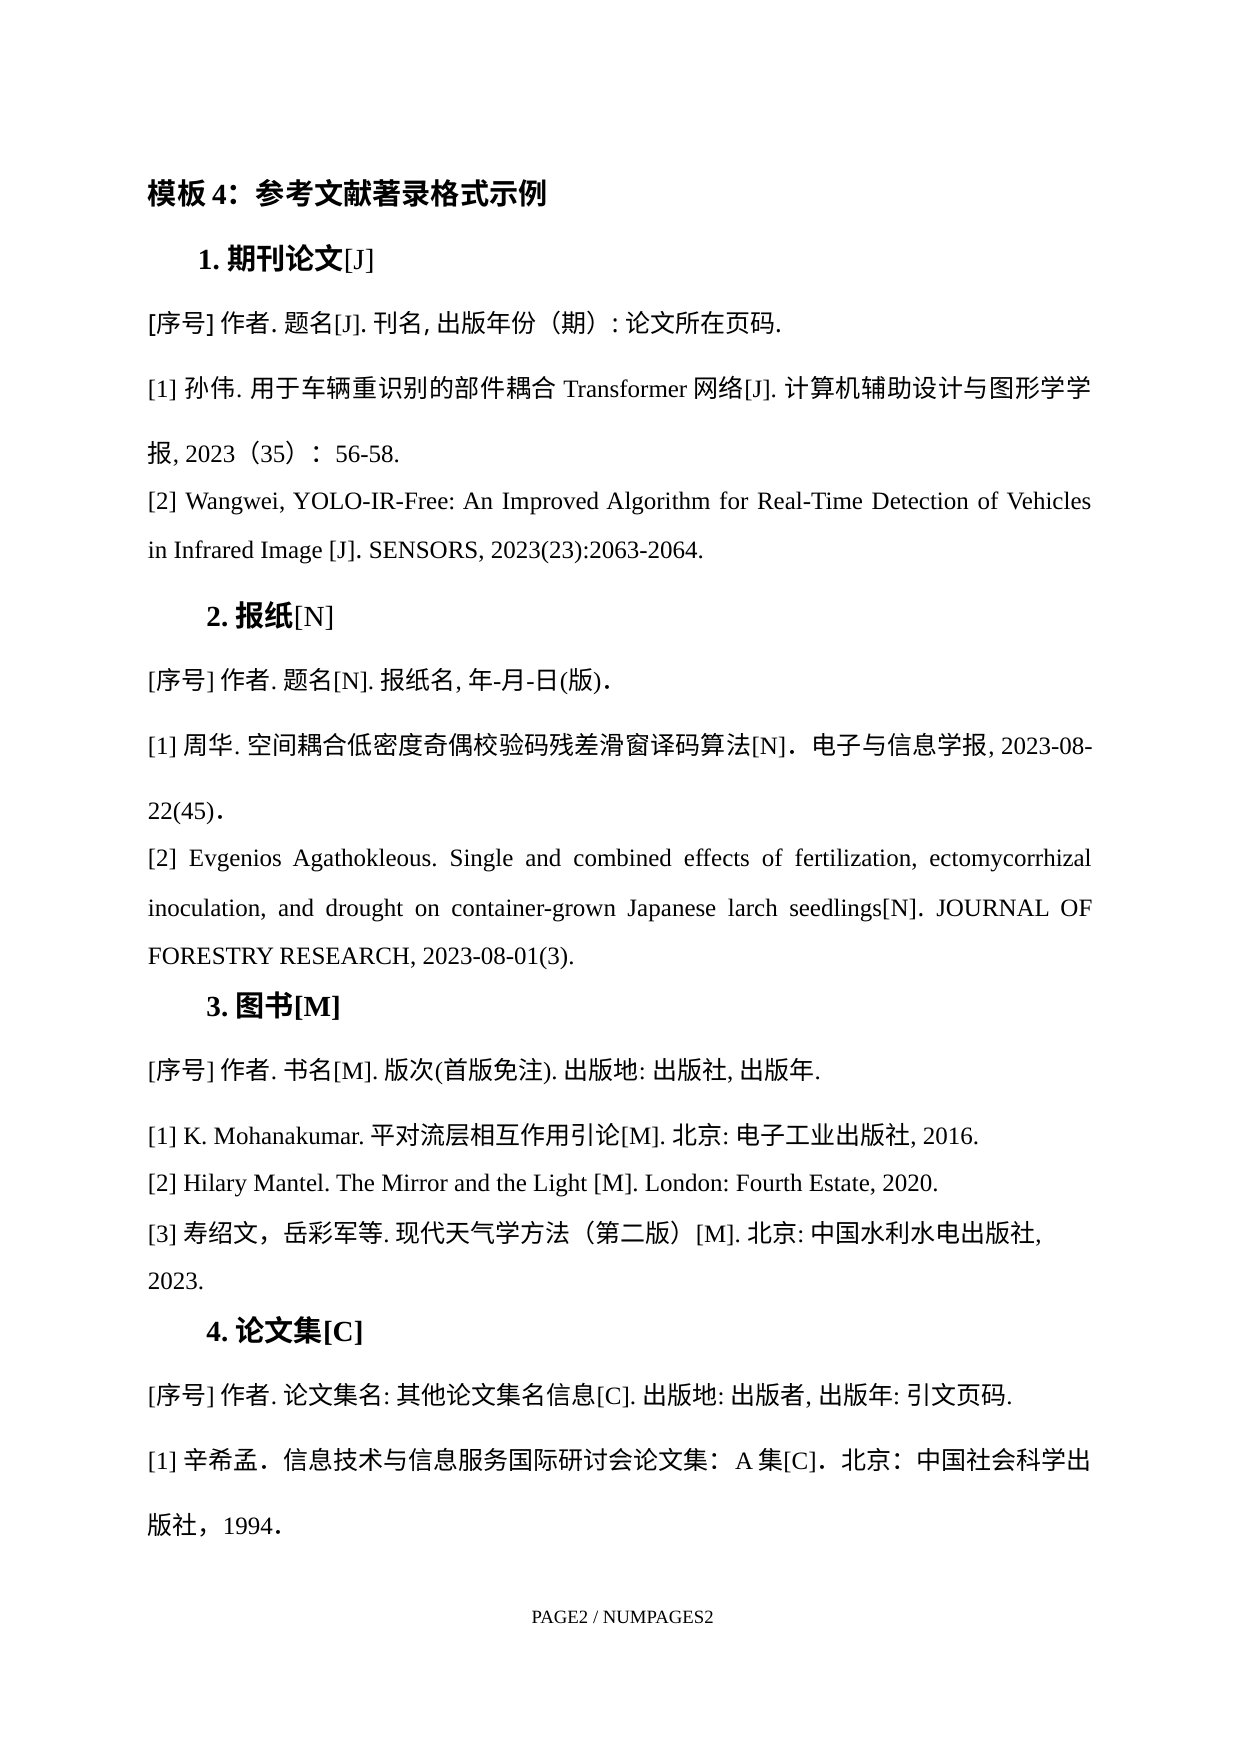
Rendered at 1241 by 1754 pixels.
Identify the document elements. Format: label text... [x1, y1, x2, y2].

text [2] Wangwei, YOLO-IR-Free: An Improved Algorithm for Real-Time Detection of Vehicles in Infrared Image [J]. SENSORS, 2023(23):2063-2064. [148, 484, 1092, 581]
list 期刊论文[J] [198, 224, 1092, 289]
text [1] 辛希孟．信息技术与信息服务国际研讨会论文集：A集[C]．北京：中国社会科学出版社，1994． [148, 1426, 1092, 1556]
text 2. 报纸[N] [148, 581, 1092, 646]
text 4. 论文集[C] [148, 1296, 1092, 1361]
text [3] 寿绍文，岳彩军等. 现代天气学方法（第二版）[M]. 北京: 中国水利水电出版社, 2023. [148, 1199, 1092, 1296]
text [2] Evgenios Agathokleous. Single and combined effects of fertilization, ectomycorrhizal inoculation, and drought on container-grown Japanese larch seedlings[N]. JOURNAL OF FORESTRY RESEARCH, 2023-08-01(3). [148, 841, 1092, 971]
text [序号] 作者. 题名[N]. 报纸名, 年-月-日(版)． [148, 646, 1092, 711]
text [2] Hilary Mantel. The Mirror and the Light [M]. London: Fourth Estate, 2020. [148, 1166, 1092, 1199]
text [1] 周华. 空间耦合低密度奇偶校验码残差滑窗译码算法[N]．电子与信息学报, 2023-08-22(45)． [148, 711, 1092, 841]
text [1] 孙伟. 用于车辆重识别的部件耦合Transformer网络[J]. 计算机辅助设计与图形学学报, 2023（35）：56-58. [148, 354, 1092, 484]
subtitle 模板4：参考文献著录格式示例 [148, 159, 1092, 224]
text [序号] 作者. 书名[M]. 版次(首版免注). 出版地: 出版社, 出版年. [148, 1036, 1092, 1101]
text 3. 图书[M] [148, 971, 1092, 1036]
text [序号] 作者. 题名[J]. 刊名, 出版年份（期）: 论文所在页码. [148, 289, 1092, 354]
text [1] K. Mohanakumar. 平对流层相互作用引论[M]. 北京: 电子工业出版社, 2016. [148, 1101, 1092, 1166]
text [序号] 作者. 论文集名: 其他论文集名信息[C]. 出版地: 出版者, 出版年: 引文页码. [148, 1361, 1092, 1426]
